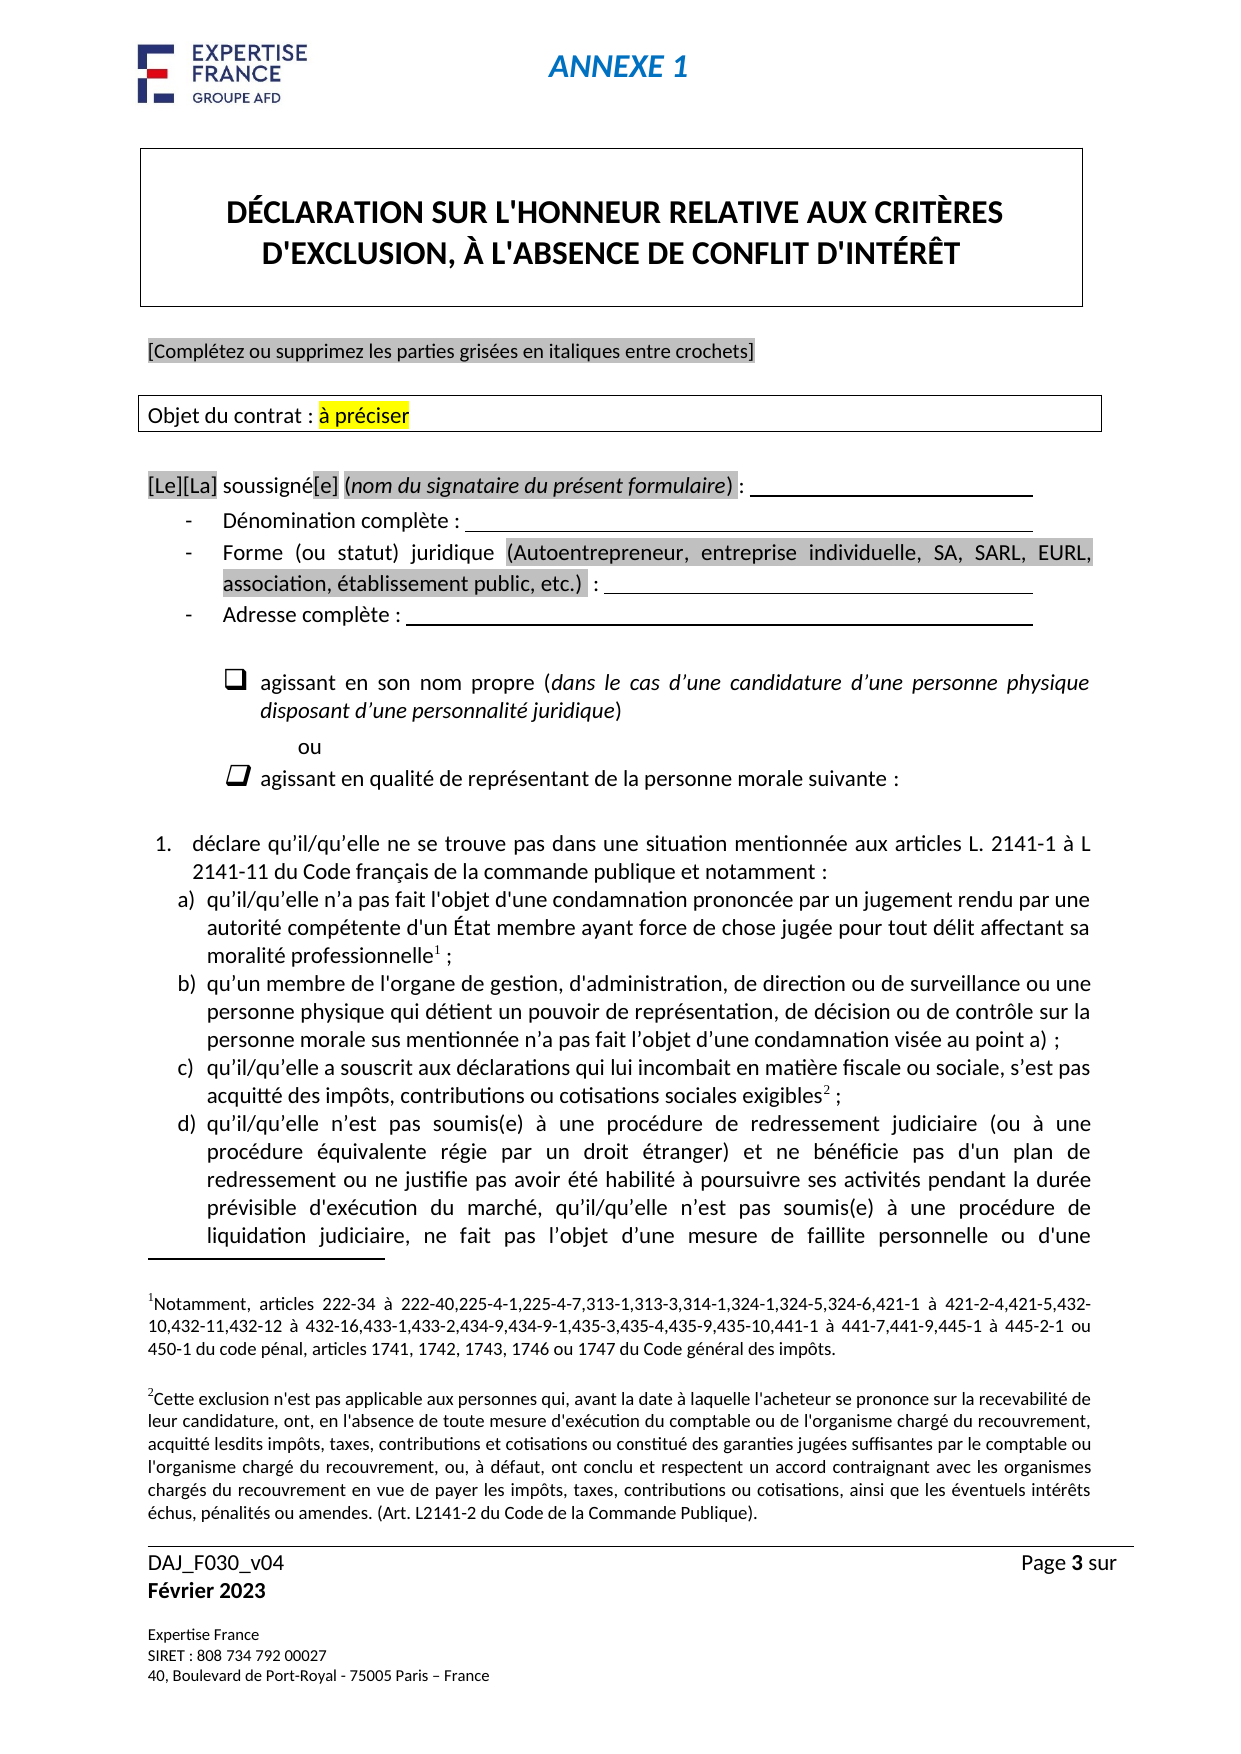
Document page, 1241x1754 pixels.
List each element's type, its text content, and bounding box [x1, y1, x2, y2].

list qu’il/qu’elle a souscrit aux déclarations qui lui incombait en matière fiscale ou sociale, s’est pas acquitté des impôts, contributions ou cotisations sociales exigibles ; [177, 1053, 1093, 1109]
list agissant en qualité de représentant de la personne morale suivante : [223, 764, 1093, 793]
list Adresse complète : [185, 597, 1093, 628]
list déclare qu’il/qu’elle ne se trouve pas dans une situation mentionnée aux articles L. 2141-1 à L 2141-11 du Code français de la commande publique et notamment : [154, 829, 1093, 885]
list qu’il/qu’elle n’a pas fait l'objet d'une condamnation prononcée par un jugement rendu par une autorité compétente d'un État membre ayant force de chose jugée pour tout délit affectant sa moralité professionnelle ; [177, 885, 1093, 969]
text [Complétez ou supprimez les parties grisées en italiques entre crochets] [148, 332, 1093, 363]
text Objet du contrat : à préciser [139, 396, 1101, 431]
list Forme (ou statut) juridique (Autoentrepreneur, entreprise individuelle, SA, SARL, EURL, association, établissement public, etc.) : [185, 534, 1093, 597]
text [Le][La] soussigné[e] (nom du signataire du présent formulaire) : [148, 468, 1093, 499]
list qu’un membre de l'organe de gestion, d'administration, de direction ou de surveillance ou une personne physique qui détient un pouvoir de représentation, de décision ou de contrôle sur la personne morale sus mentionnée n’a pas fait l’objet d’une condamnation visée au point a) ; [177, 969, 1093, 1053]
list Dénomination complète : [185, 503, 1093, 534]
text DÉCLARATION SUR L'HONNEUR RELATIVE AUX CRITÈRES D'EXCLUSION, À L'ABSENCE DE CONFLIT D'INTÉRÊT [141, 149, 1082, 306]
picture [120, 19, 327, 126]
list agissant en son nom propre (dans le cas d’une candidature d’une personne physique disposant d’une personnalité juridique) [223, 668, 1093, 724]
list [177, 1109, 1093, 1249]
text ou [223, 728, 1093, 760]
